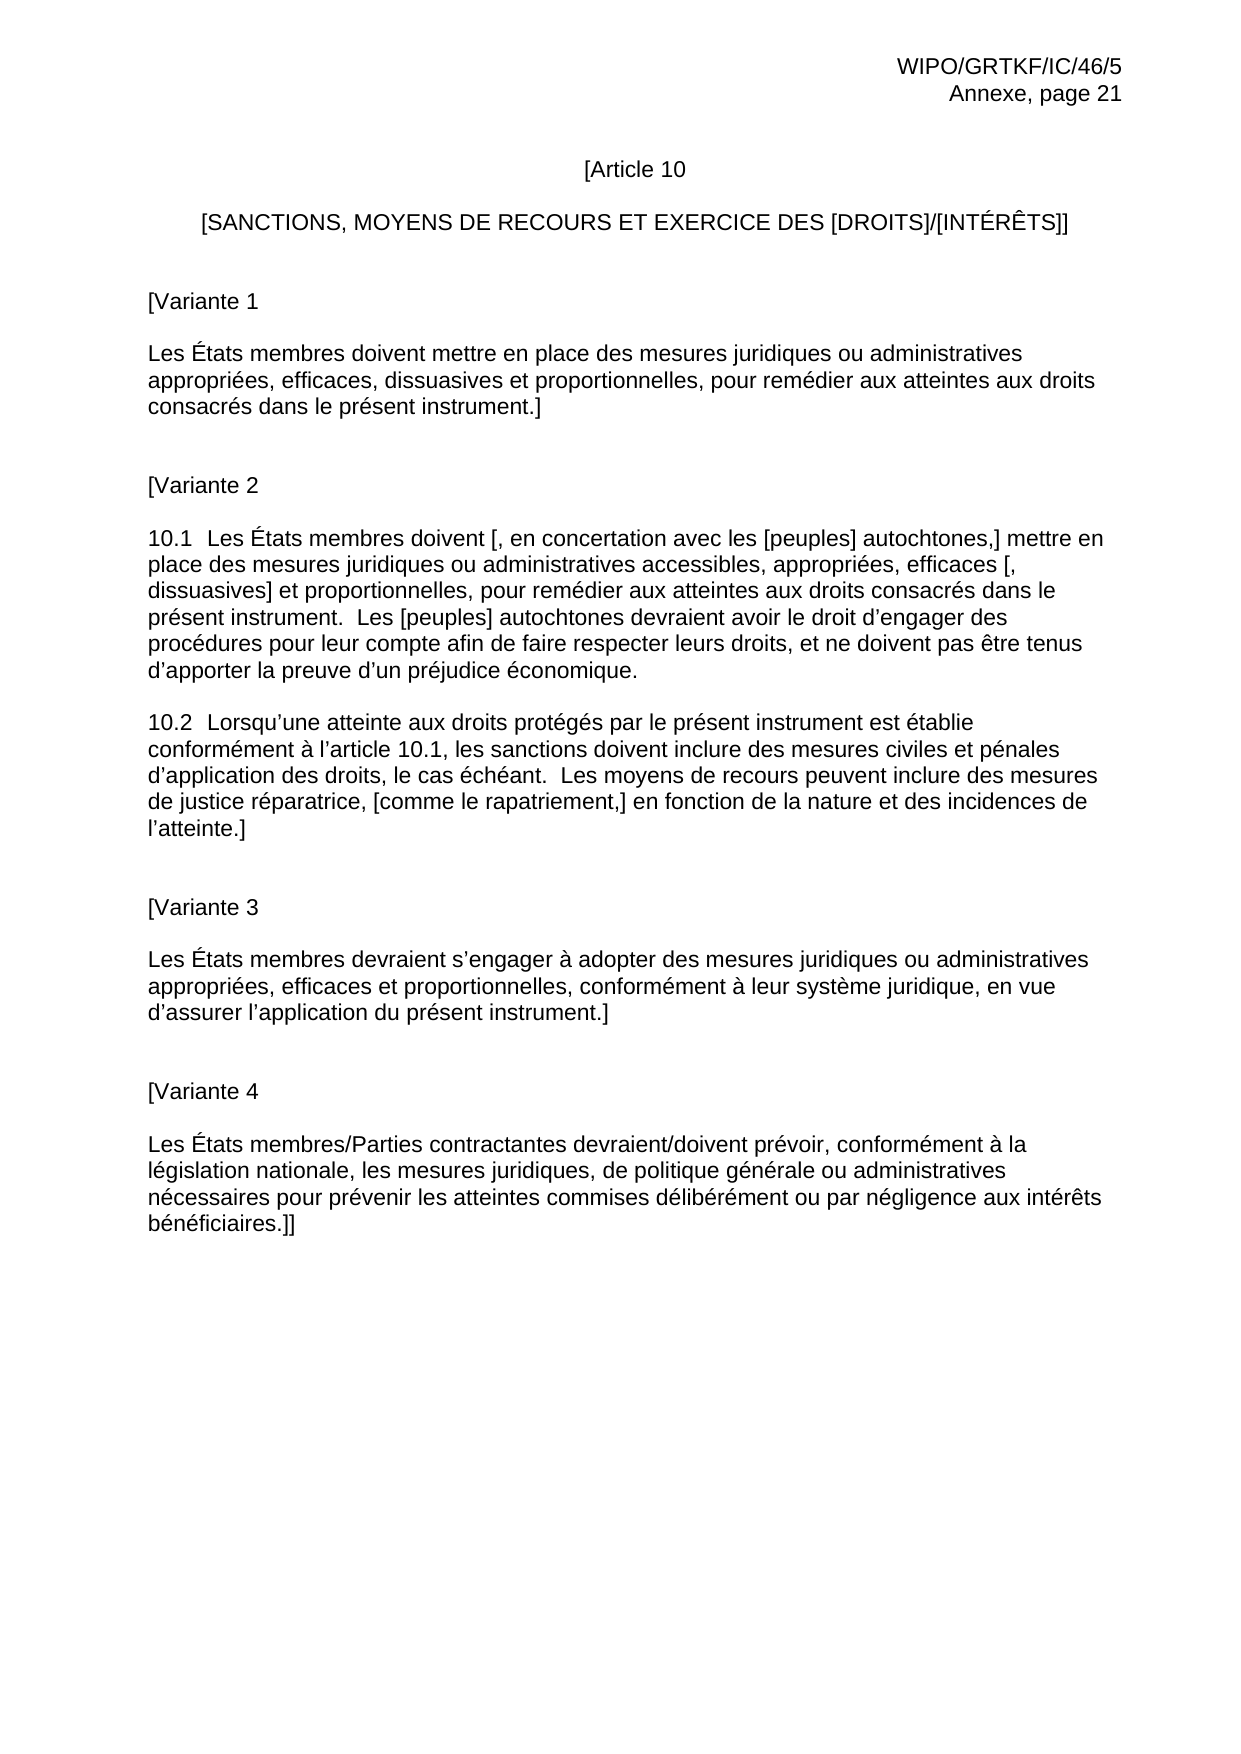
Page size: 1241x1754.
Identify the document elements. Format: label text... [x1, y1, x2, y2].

text 10.1 Les États membres doivent [, en concertation avec les [peuples] autochtones,] mettre en place des mesures juridiques ou administratives accessibles, appropriées, efficaces [, dissuasives] et proportionnelles, pour remédier aux atteintes aux droits consacrés dans le présent instrument. Les [peuples] autochtones devraient avoir le droit d’engager des procédures pour leur compte afin de faire respecter leurs droits, et ne doivent pas être tenus d’apporter la preuve d’un préjudice économique. [148, 525, 1122, 683]
text 10.2 Lorsqu’une atteinte aux droits protégés par le présent instrument est établie conformément à l’article 10.1, les sanctions doivent inclure des mesures civiles et pénales d’application des droits, le cas échéant. Les moyens de recours peuvent inclure des mesures de justice réparatrice, [comme le rapatriement,] en fonction de la nature et des incidences de l’atteinte.] [148, 709, 1122, 841]
text [Variante 3 [148, 894, 1122, 920]
text [Variante 4 [148, 1078, 1122, 1104]
text [Article 10 [148, 156, 1122, 182]
text Les États membres doivent mettre en place des mesures juridiques ou administratives appropriées, efficaces, dissuasives et proportionnelles, pour remédier aux atteintes aux droits consacrés dans le présent instrument.] [148, 340, 1122, 419]
text [SANCTIONS, MOYENS DE RECOURS ET EXERCICE DES [DROITS]/[INTÉRÊTS]] [148, 208, 1122, 235]
text Les États membres/Parties contractantes devraient/doivent prévoir, conformément à la législation nationale, les mesures juridiques, de politique générale ou administratives nécessaires pour prévenir les atteintes commises délibérément ou par négligence aux intérêts bénéficiaires.]] [148, 1131, 1122, 1236]
text Les États membres devraient s’engager à adopter des mesures juridiques ou administratives appropriées, efficaces et proportionnelles, conformément à leur système juridique, en vue d’assurer l’application du présent instrument.] [148, 946, 1122, 1026]
text [Variante 1 [148, 288, 1122, 314]
text [Variante 2 [148, 472, 1122, 498]
